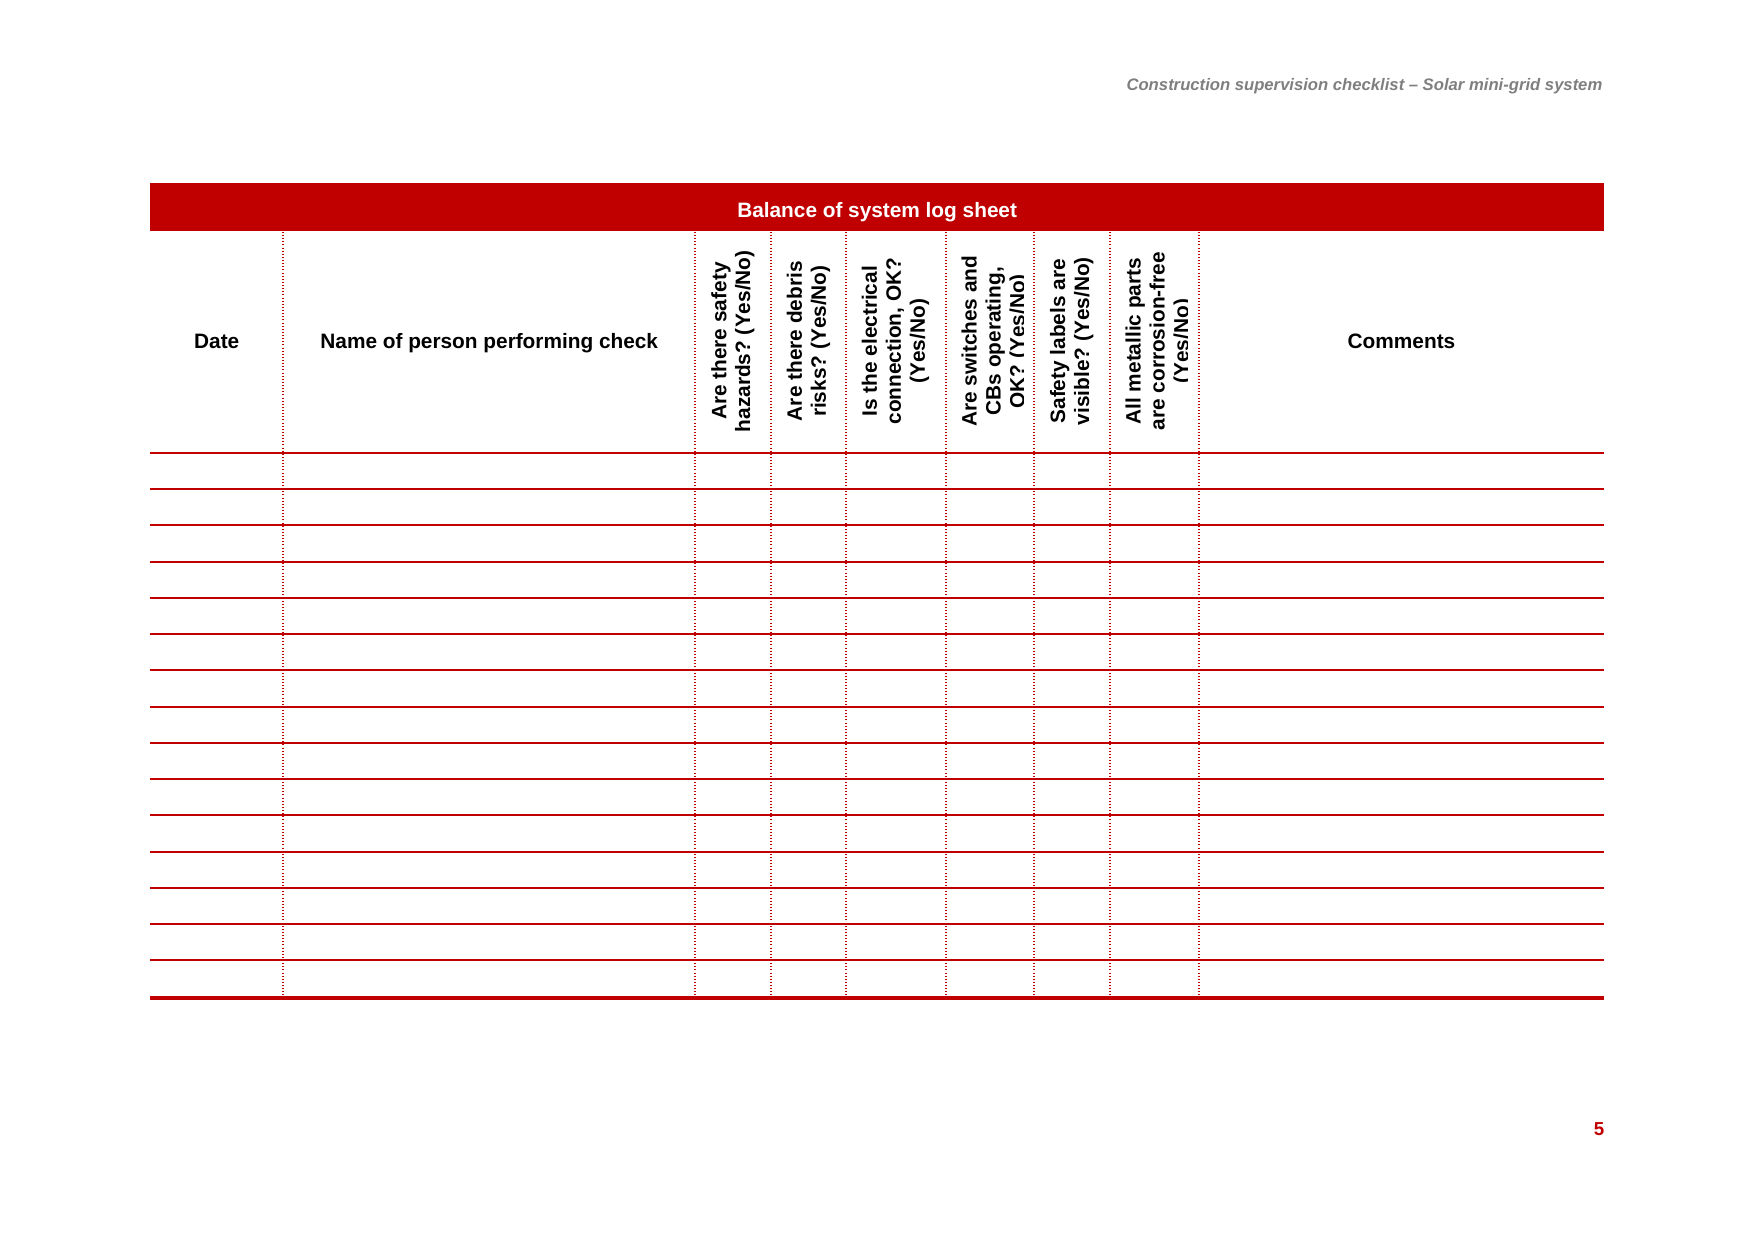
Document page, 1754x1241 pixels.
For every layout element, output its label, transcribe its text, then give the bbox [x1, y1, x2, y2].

table_cell [1034, 490, 1110, 524]
table_cell [1110, 780, 1198, 814]
table_cell [1110, 454, 1198, 488]
table_cell [1034, 454, 1110, 488]
table_cell [283, 708, 695, 742]
table_cell [771, 671, 846, 706]
table_cell [946, 526, 1034, 561]
table_cell [846, 490, 946, 524]
table_cell [771, 490, 846, 524]
table_cell [1199, 961, 1604, 996]
table_cell [946, 454, 1034, 488]
table_cell [1034, 925, 1110, 959]
table_cell [1034, 708, 1110, 742]
table_cell [283, 853, 695, 887]
table_cell [1199, 816, 1604, 851]
table_cell [1110, 490, 1198, 524]
table_cell [846, 744, 946, 778]
table_cell [150, 671, 283, 706]
table_cell [283, 671, 695, 706]
table_cell [771, 563, 846, 597]
table_cell [283, 961, 695, 996]
table_cell [283, 816, 695, 851]
table_cell [1199, 563, 1604, 597]
table_cell [1199, 925, 1604, 959]
table_cell [946, 744, 1034, 778]
table_cell [1199, 454, 1604, 488]
table_cell [1110, 744, 1198, 778]
table_cell [946, 853, 1034, 887]
table_cell [283, 563, 695, 597]
table_cell [1110, 599, 1198, 633]
table_cell [846, 780, 946, 814]
table_cell [771, 961, 846, 996]
table_cell [283, 744, 695, 778]
table_cell [1199, 744, 1604, 778]
table_cell [1199, 780, 1604, 814]
table_cell [1110, 889, 1198, 923]
table_cell [150, 889, 283, 923]
table_cell [846, 635, 946, 669]
table_cell [1199, 889, 1604, 923]
table_cell [771, 454, 846, 488]
table_cell [771, 635, 846, 669]
table_cell [150, 853, 283, 887]
table_cell [150, 780, 283, 814]
table_cell Are there safety hazards? (Yes/No) [695, 231, 771, 452]
table_cell [150, 526, 283, 561]
table_cell [1034, 961, 1110, 996]
table_cell [1034, 635, 1110, 669]
table_cell [1110, 635, 1198, 669]
table_cell [283, 599, 695, 633]
table_cell [846, 889, 946, 923]
table_cell [150, 744, 283, 778]
table_cell [846, 816, 946, 851]
table_cell Are there debris risks? (Yes/No) [771, 231, 846, 452]
table_cell [771, 780, 846, 814]
table_cell [1034, 744, 1110, 778]
table_cell [846, 671, 946, 706]
table_cell [150, 816, 283, 851]
table_cell [695, 780, 771, 814]
table_cell [695, 925, 771, 959]
table_cell [695, 816, 771, 851]
table_cell [695, 454, 771, 488]
table_cell [695, 599, 771, 633]
table_cell [771, 744, 846, 778]
table_cell [283, 490, 695, 524]
table_cell [771, 708, 846, 742]
table_cell [1199, 708, 1604, 742]
table_cell [1034, 563, 1110, 597]
table_cell [846, 563, 946, 597]
table_cell [1199, 599, 1604, 633]
table_cell [846, 961, 946, 996]
table_cell [1110, 816, 1198, 851]
table_cell [695, 853, 771, 887]
table_cell [150, 454, 283, 488]
table_cell [150, 599, 283, 633]
table_cell [1110, 853, 1198, 887]
table_cell [1034, 853, 1110, 887]
table_cell [695, 671, 771, 706]
table_cell Are switches and CBs operating, OK? (Yes/No) [946, 231, 1034, 452]
table_cell [1199, 526, 1604, 561]
table_cell [846, 526, 946, 561]
table_cell [846, 599, 946, 633]
table_cell [283, 526, 695, 561]
table_cell [1034, 780, 1110, 814]
table_cell [1199, 671, 1604, 706]
table_cell [695, 744, 771, 778]
table_cell Date [150, 231, 283, 452]
table_cell [1034, 526, 1110, 561]
table_cell Comments [1199, 231, 1604, 452]
table_cell [946, 780, 1034, 814]
table_cell [946, 708, 1034, 742]
table_cell [1199, 635, 1604, 669]
table_cell [771, 889, 846, 923]
table_cell [1110, 526, 1198, 561]
table_cell All metallic parts are corrosion-free (Yes/No) [1110, 231, 1198, 452]
table_cell [150, 563, 283, 597]
table_cell [150, 635, 283, 669]
table_cell [1034, 889, 1110, 923]
table_cell [283, 889, 695, 923]
table_cell Safety labels are visible? (Yes/No) [1034, 231, 1110, 452]
table_cell [946, 961, 1034, 996]
table_cell [1034, 599, 1110, 633]
table_cell [695, 889, 771, 923]
table_cell [771, 853, 846, 887]
table_cell [946, 490, 1034, 524]
table_cell [283, 925, 695, 959]
table_cell Name of person performing check [283, 231, 695, 452]
table_cell [283, 780, 695, 814]
table_cell [283, 454, 695, 488]
table_header Balance of system log sheet [150, 188, 1604, 229]
table_cell [695, 490, 771, 524]
table_cell [946, 889, 1034, 923]
table_cell [1110, 563, 1198, 597]
table_cell [1199, 490, 1604, 524]
table_cell [283, 635, 695, 669]
table_cell [1034, 671, 1110, 706]
table_cell [1110, 925, 1198, 959]
table_cell [946, 599, 1034, 633]
table_cell [946, 925, 1034, 959]
table_cell [1199, 853, 1604, 887]
table_cell [771, 925, 846, 959]
table_cell [150, 490, 283, 524]
table_cell [1110, 961, 1198, 996]
table_cell [1110, 708, 1198, 742]
table_cell [695, 961, 771, 996]
table_cell [946, 671, 1034, 706]
table_cell [695, 563, 771, 597]
table_cell [846, 708, 946, 742]
table_cell [150, 961, 283, 996]
table_cell [150, 925, 283, 959]
table_cell [846, 454, 946, 488]
table_cell [946, 635, 1034, 669]
table_cell [946, 816, 1034, 851]
table_cell [946, 563, 1034, 597]
table_cell [846, 925, 946, 959]
table_cell [695, 708, 771, 742]
table_cell Is the electrical connection, OK? (Yes/No) [846, 231, 946, 452]
table_cell [771, 816, 846, 851]
table_cell [1110, 671, 1198, 706]
table_cell [846, 853, 946, 887]
table_cell [771, 526, 846, 561]
table_cell [150, 708, 283, 742]
table_cell [695, 526, 771, 561]
table_cell [695, 635, 771, 669]
table_cell [771, 599, 846, 633]
table_cell [1034, 816, 1110, 851]
